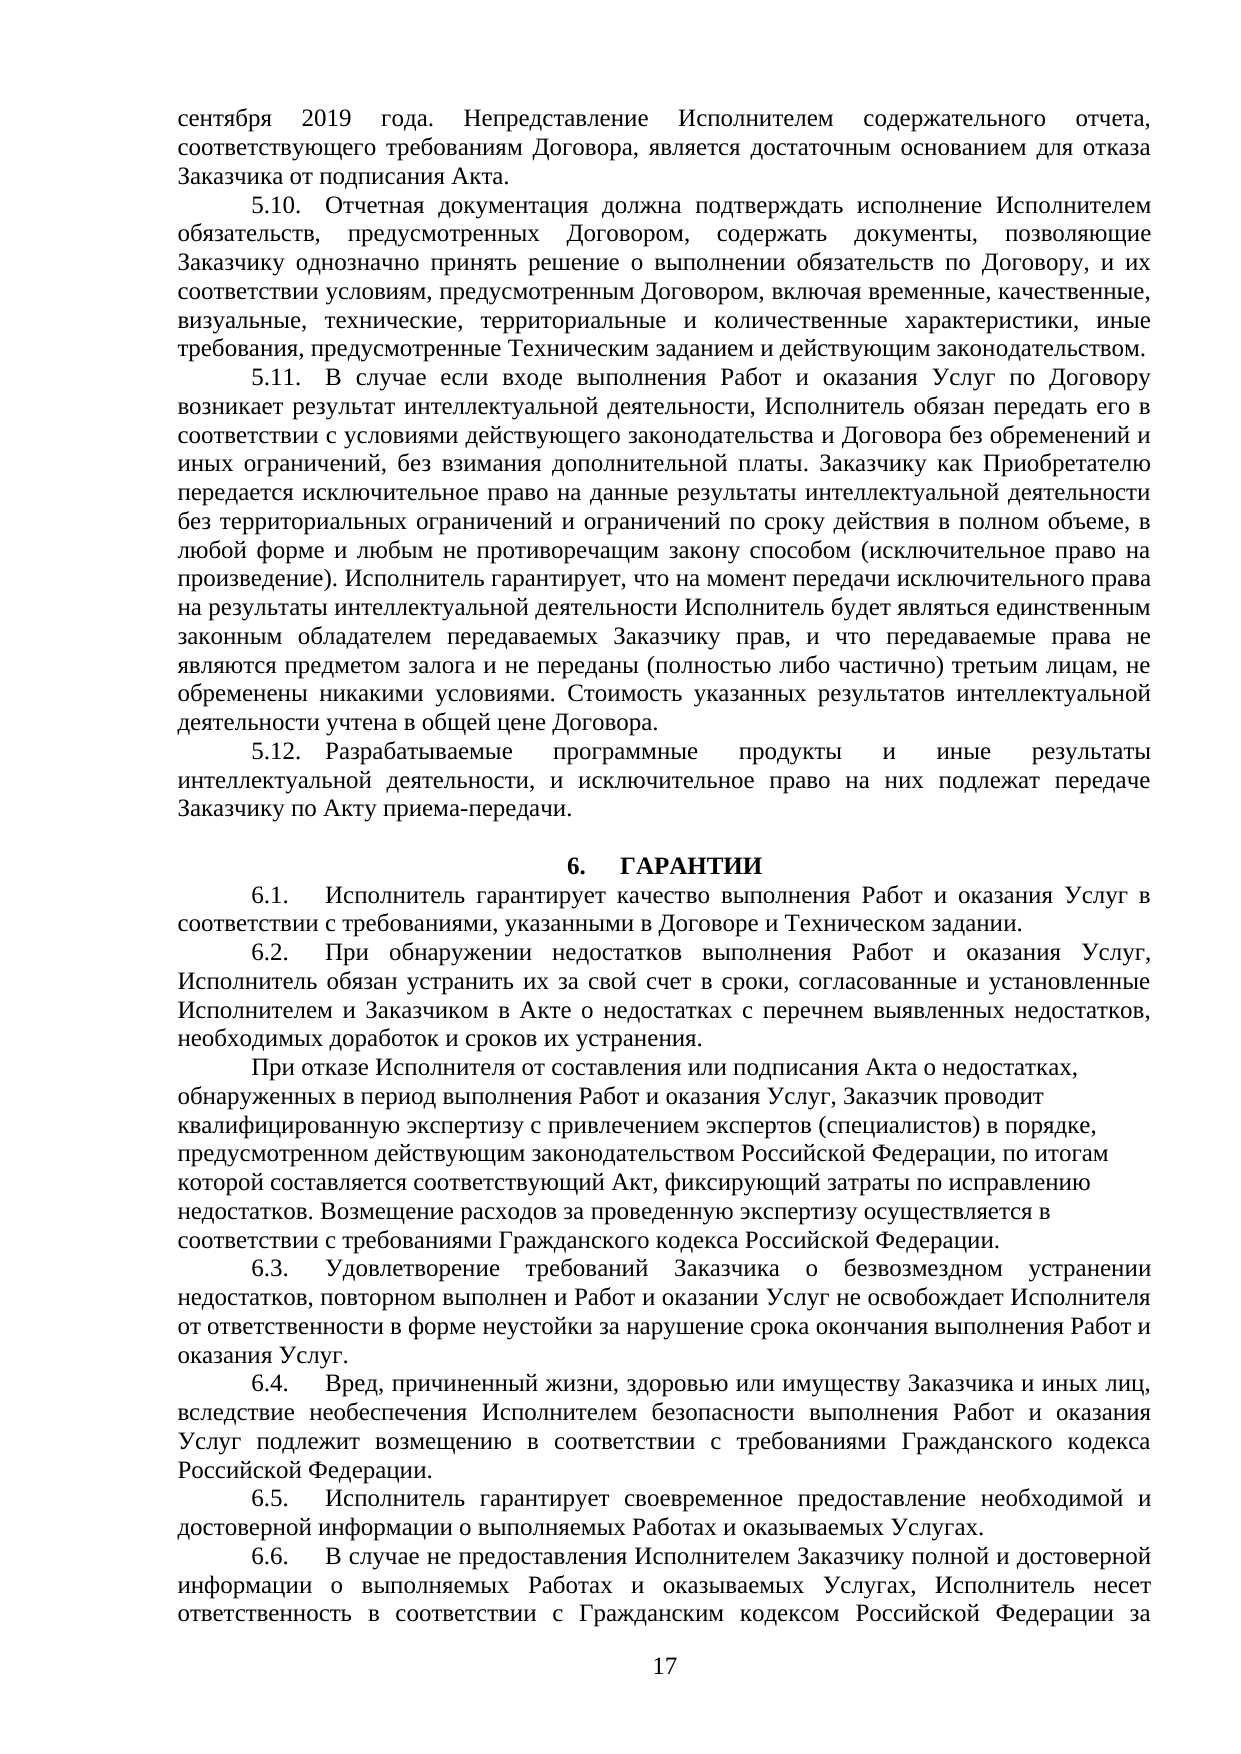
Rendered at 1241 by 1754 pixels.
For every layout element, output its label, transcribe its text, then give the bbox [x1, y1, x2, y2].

list Отчетная документация должна подтверждать исполнение Исполнителем обязательств, предусмотренных Договором, содержать документы, позволяющие Заказчику однозначно принять решение о выполнении обязательств по Договору, и их соответствии условиям, предусмотренным Договором, включая временные, качественные, визуальные, технические, территориальные и количественные характеристики, иные требования, предусмотренные Техническим заданием и действующим законодательством. [177, 190, 1152, 362]
text При отказе Исполнителя от составления или подписания Акта о недостатках, обнаруженных в период выполнения Работ и оказания Услуг, Заказчик проводит квалифицированную экспертизу с привлечением экспертов (специалистов) в порядке, предусмотренном действующим законодательством Российской Федерации, по итогам которой составляется соответствующий Акт, фиксирующий затраты по исправлению недостатков. Возмещение расходов за проведенную экспертизу осуществляется в соответствии с требованиями Гражданского кодекса Российской Федерации. [177, 1052, 1152, 1253]
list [177, 103, 1152, 190]
list Разрабатываемые программные продукты и иные результаты интеллектуальной деятельности, и исключительное право на них подлежат передаче Заказчику по Акту приема-передачи. [177, 736, 1152, 822]
list Исполнитель гарантирует своевременное предоставление необходимой и достоверной информации о выполняемых Работах и оказываемых Услугах. [177, 1483, 1152, 1541]
list ГАРАНТИИ [177, 851, 1152, 880]
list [177, 1541, 1152, 1627]
list В случае если входе выполнения Работ и оказания Услуг по Договору возникает результат интеллектуальной деятельности, Исполнитель обязан передать его в соответствии с условиями действующего законодательства и Договора без обременений и иных ограничений, без взимания дополнительной платы. Заказчику как Приобретателю передается исключительное право на данные результаты интеллектуальной деятельности без территориальных ограничений и ограничений по сроку действия в полном объеме, в любой форме и любым не противоречащим закону способом (исключительное право на произведение). Исполнитель гарантирует, что на момент передачи исключительного права на результаты интеллектуальной деятельности Исполнитель будет являться единственным законным обладателем передаваемых Заказчику прав, и что передаваемые права не являются предметом залога и не переданы (полностью либо частично) третьим лицам, не обременены никакими условиями. Стоимость указанных результатов интеллектуальной деятельности учтена в общей цене Договора. [177, 362, 1152, 736]
list Вред, причиненный жизни, здоровью или имуществу Заказчика и иных лиц, вследствие необеспечения Исполнителем безопасности выполнения Работ и оказания Услуг подлежит возмещению в соответствии с требованиями Гражданского кодекса Российской Федерации. [177, 1368, 1152, 1483]
list Исполнитель гарантирует качество выполнения Работ и оказания Услуг в соответствии с требованиями, указанными в Договоре и Техническом задании. [177, 880, 1152, 937]
list При обнаружении недостатков выполнения Работ и оказания Услуг, Исполнитель обязан устранить их за свой счет в сроки, согласованные и установленные Исполнителем и Заказчиком в Акте о недостатках с перечнем выявленных недостатков, необходимых доработок и сроков их устранения. [177, 937, 1152, 1052]
list Удовлетворение требований Заказчика о безвозмездном устранении недостатков, повторном выполнен и Работ и оказании Услуг не освобождает Исполнителя от ответственности в форме неустойки за нарушение срока окончания выполнения Работ и оказания Услуг. [177, 1253, 1152, 1368]
